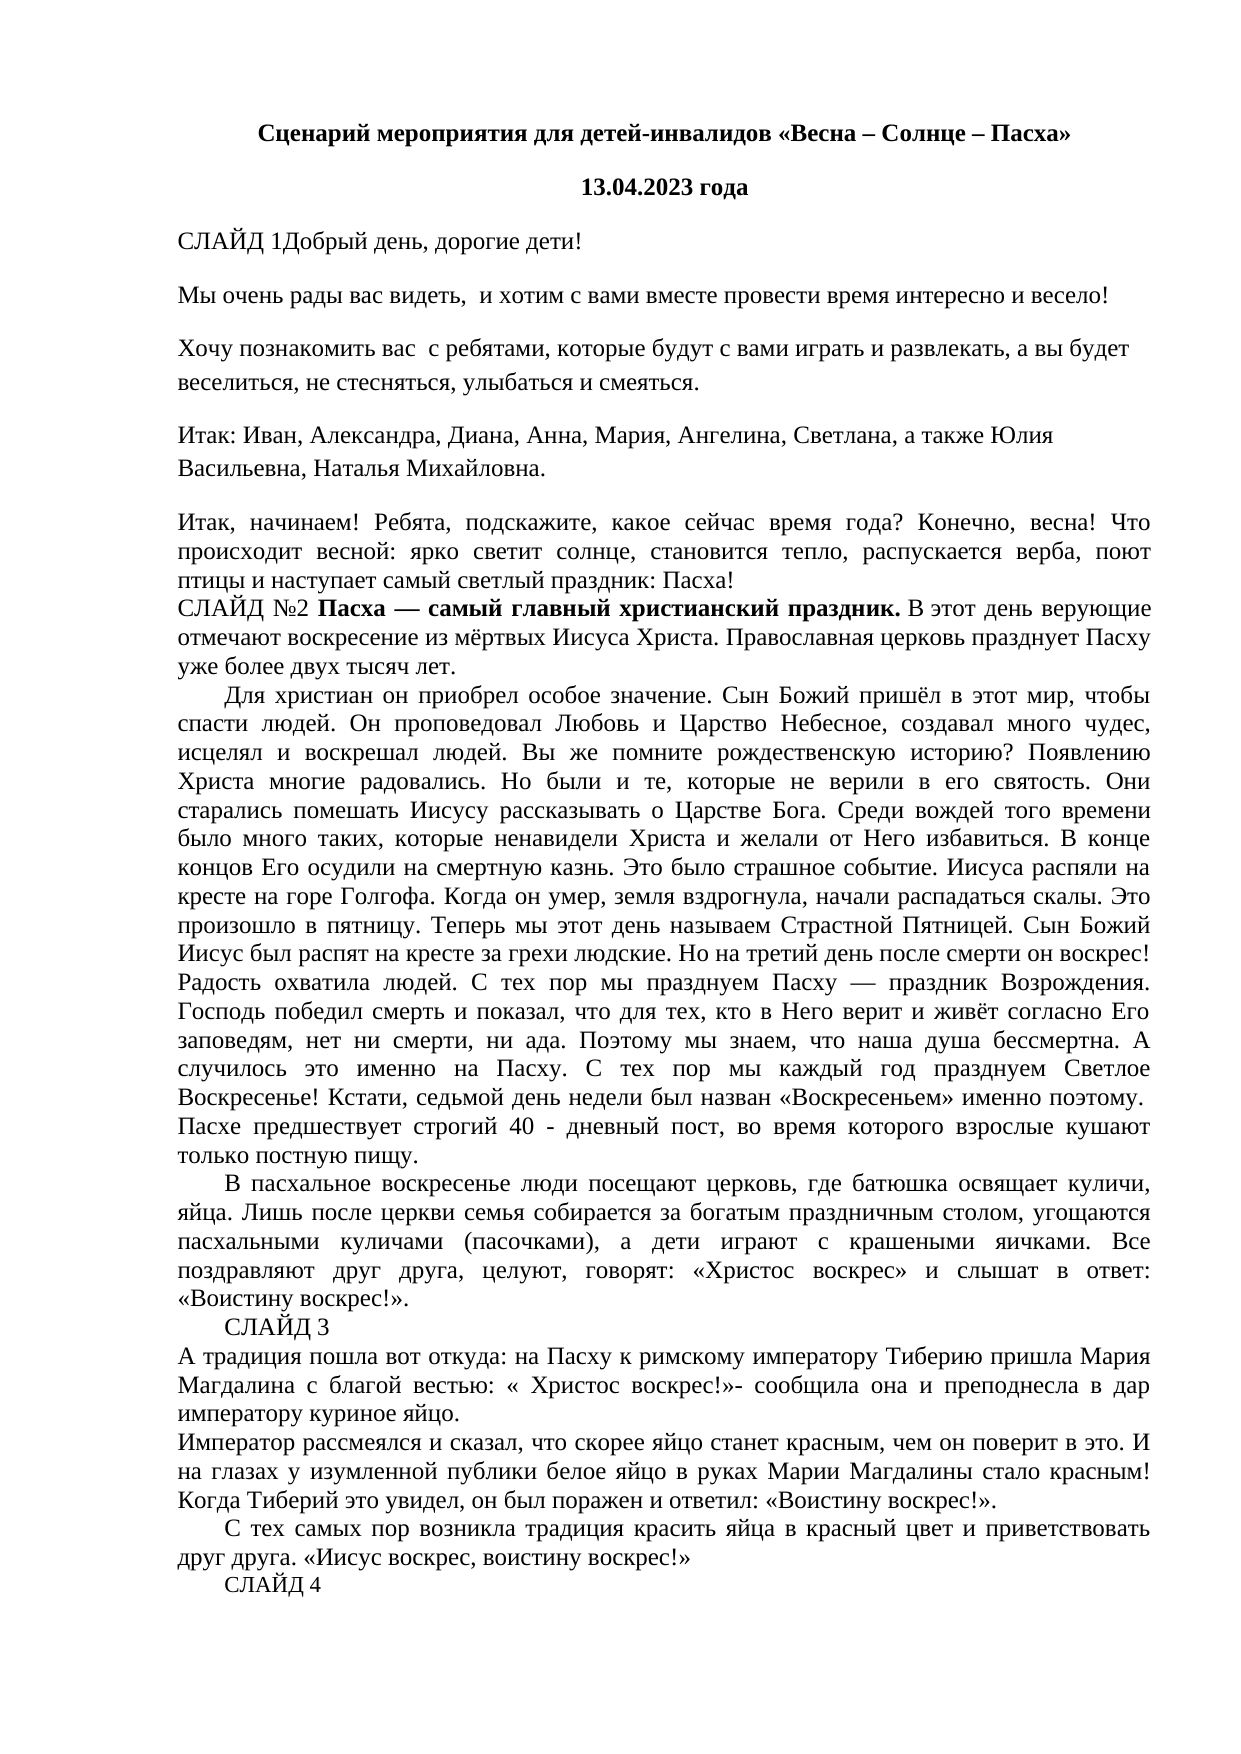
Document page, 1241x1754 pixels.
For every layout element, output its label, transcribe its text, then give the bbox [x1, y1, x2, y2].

text Император рассмеялся и сказал, что скорее яйцо станет красным, чем он поверит в это. И на глазах у изумленной публики белое яйцо в руках Марии Магдалины стало красным! Когда Тиберий это увидел, он был поражен и ответил: «Воистину воскрес!». [177, 1427, 1152, 1513]
text СЛАЙД 3 [177, 1312, 1152, 1341]
text СЛАЙД №2 Пасха — самый главный христианский праздник. В этот день верующие отмечают воскресение из мёртвых Иисуса Христа. Православная церковь празднует Пасху уже более двух тысяч лет. [177, 593, 1152, 680]
text Итак, начинаем! Ребята, подскажите, какое сейчас время года? Конечно, весна! Что происходит весной: ярко светит солнце, становится тепло, распускается верба, поют птицы и наступает самый светлый праздник: Пасха! [177, 507, 1152, 593]
text Итак: Иван, Александра, Диана, Анна, Мария, Ангелина, Светлана, а также Юлия Васильевна, Наталья Михайловна. [177, 420, 1152, 482]
text Мы очень рады вас видеть, и хотим с вами вместе провести время интересно и весело! [177, 280, 1152, 308]
text Сценарий мероприятия для детей-инвалидов «Весна – Солнце – Пасха» [177, 118, 1152, 147]
text 13.04.2023 года [177, 172, 1152, 201]
text С тех самых пор возникла традиция красить яйца в красный цвет и приветствовать друг друга. «Иисус воскрес, воистину воскрес!» [177, 1513, 1152, 1571]
text Для христиан он приобрел особое значение. Сын Божий пришёл в этот мир, чтобы спасти людей. Он проповедовал Любовь и Царство Небесное, создавал много чудес, исцелял и воскрешал людей. Вы же помните рождественскую историю? Появлению Христа многие радовались. Но были и те, которые не верили в его святость. Они старались помешать Иисусу рассказывать о Царстве Бога. Среди вождей того времени было много таких, которые ненавидели Христа и желали от Него избавиться. В конце концов Его осудили на смертную казнь. Это было страшное событие. Иисуса распяли на кресте на горе Голгофа. Когда он умер, земля вздрогнула, начали распадаться скалы. Это произошло в пятницу. Теперь мы этот день называем Страстной Пятницей. Сын Божий Иисус был распят на кресте за грехи людские. Но на третий день после смерти он воскрес! Радость охватила людей. С тех пор мы празднуем Пасху — праздник Возрождения. Господь победил смерть и показал, что для тех, кто в Него верит и живёт согласно Его заповедям, нет ни смерти, ни ада. Поэтому мы знаем, что наша душа бессмертна. А случилось это именно на Пасху. С тех пор мы каждый год празднуем Светлое Воскресенье! Кстати, седьмой день недели был назван «Воскресеньем» именно поэтому. Пасхе предшествует строгий 40 - дневный пост, во время которого взрослые кушают только постную пищу. [177, 680, 1152, 1168]
text А традиция пошла вот откуда: на Пасху к римскому императору Тиберию пришла Мария Магдалина с благой вестью: « Христос воскрес!»- сообщила она и преподнесла в дар императору куриное яйцо. [177, 1341, 1152, 1427]
text Хочу познакомить вас с ребятами, которые будут с вами играть и развлекать, а вы будет веселиться, не стесняться, улыбаться и смеяться. [177, 333, 1152, 395]
text СЛАЙД 4 [177, 1571, 1152, 1597]
text В пасхальное воскресенье люди посещают церковь, где батюшка освящает куличи, яйца. Лишь после церкви семья собирается за богатым праздничным столом, угощаются пасхальными куличами (пасочками), а дети играют с крашеными яичками. Все поздравляют друг друга, целуют, говорят: «Христос воскрес» и слышат в ответ: «Воистину воскрес!». [177, 1168, 1152, 1312]
text СЛАЙД 1Добрый день, дорогие дети! [177, 226, 1152, 254]
